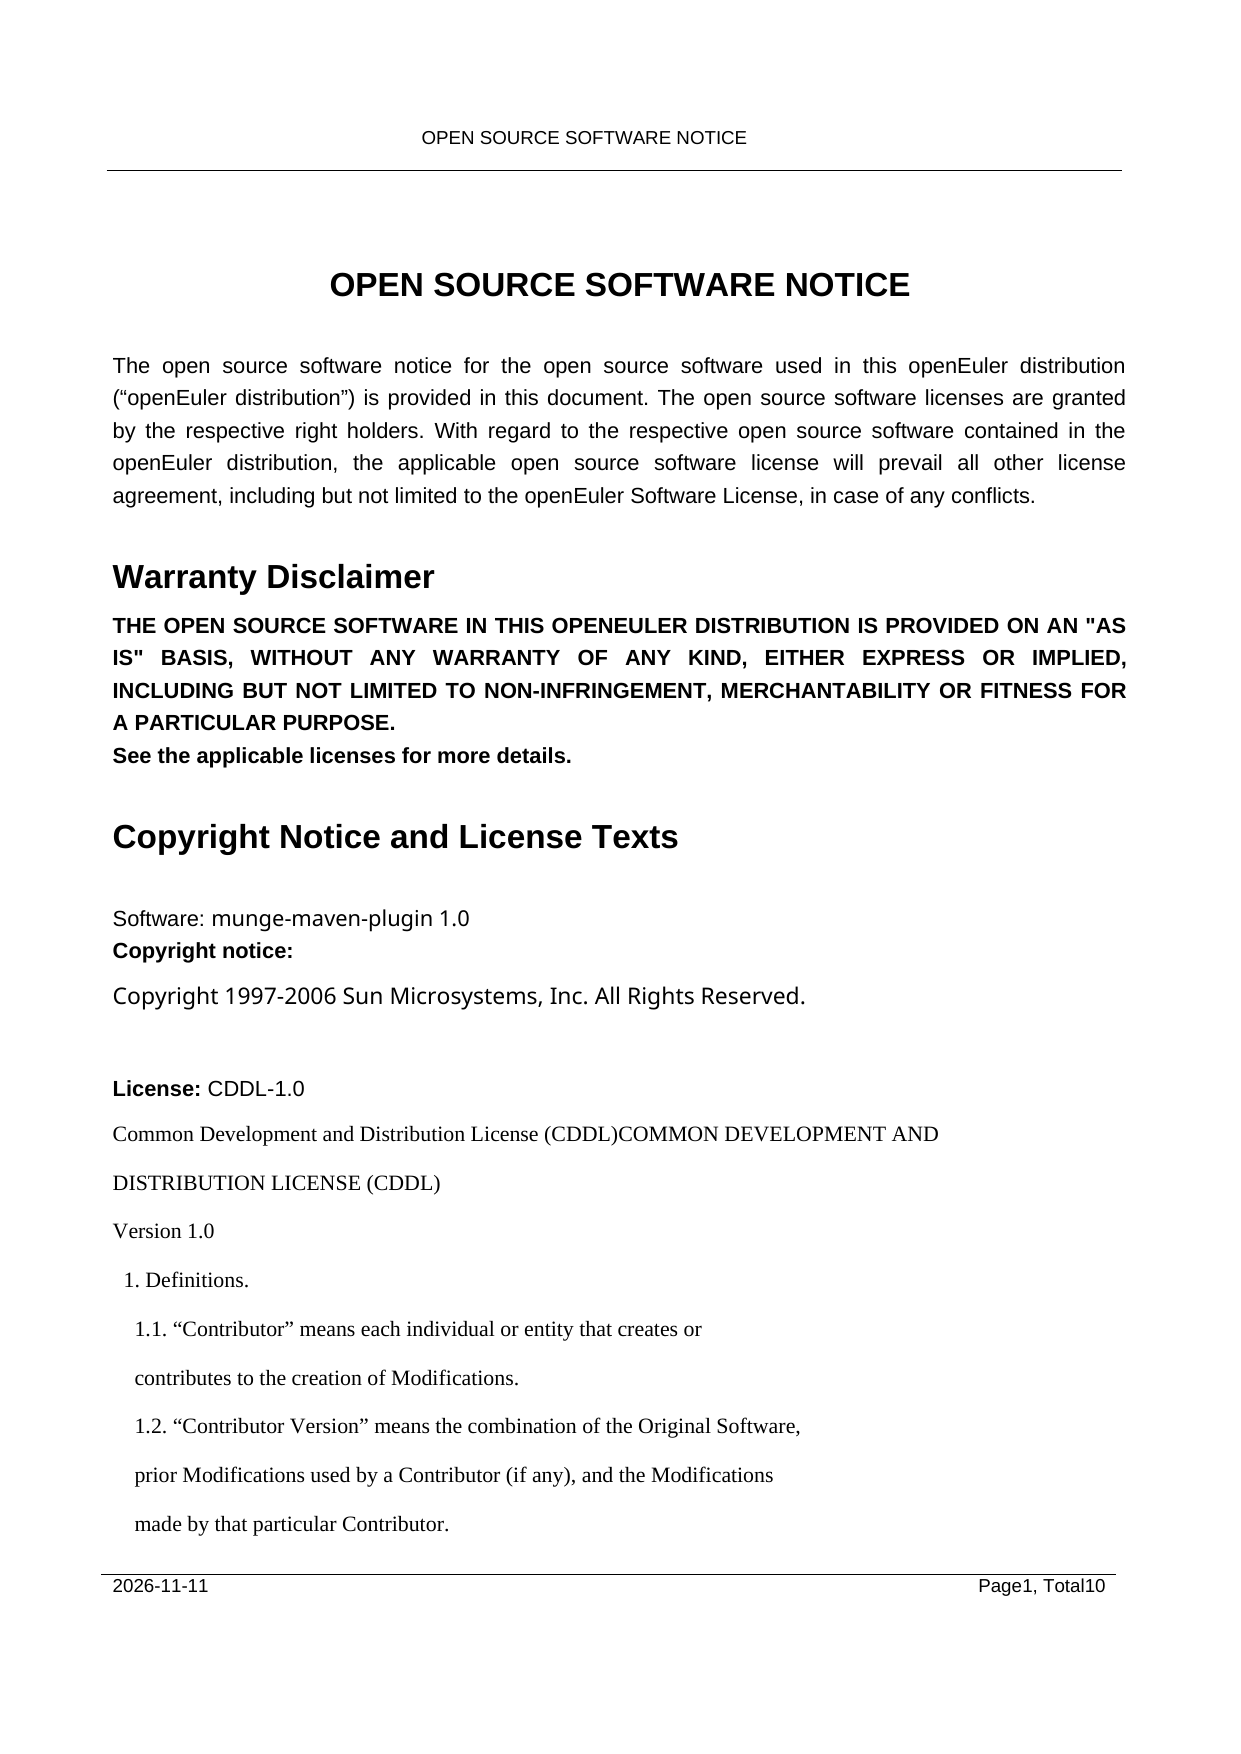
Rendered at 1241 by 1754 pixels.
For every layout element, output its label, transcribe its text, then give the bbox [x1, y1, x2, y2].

text Copyright notice: [112, 934, 1128, 966]
text Software: munge-maven-plugin 1.0 [112, 901, 1128, 934]
text OPEN SOURCE SOFTWARE NOTICE [112, 251, 1128, 316]
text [112, 1117, 1128, 1540]
text Warranty Disclaimer [112, 544, 1128, 609]
text The open source software notice for the open source software used in this openEuler distribution (“openEuler distribution”) is provided in this document. The open source software licenses are granted by the respective right holders. With regard to the respective open source software contained in the openEuler distribution, the applicable open source software license will prevail all other license agreement, including but not limited to the openEuler Software License, in case of any conflicts. [112, 349, 1128, 511]
text License: CDDL-1.0 [112, 1072, 1128, 1105]
text THE OPEN SOURCE SOFTWARE IN THIS OPENEULER DISTRIBUTION IS PROVIDED ON AN "AS IS" BASIS, WITHOUT ANY WARRANTY OF ANY KIND, EITHER EXPRESS OR IMPLIED, INCLUDING BUT NOT LIMITED TO NON-INFRINGEMENT, MERCHANTABILITY OR FITNESS FOR A PARTICULAR PURPOSE. See the applicable licenses for more details. [112, 609, 1128, 771]
text Copyright 1997-2006 Sun Microsystems, Inc. All Rights Reserved. [112, 979, 1128, 1012]
text Copyright Notice and License Texts [112, 804, 1128, 869]
